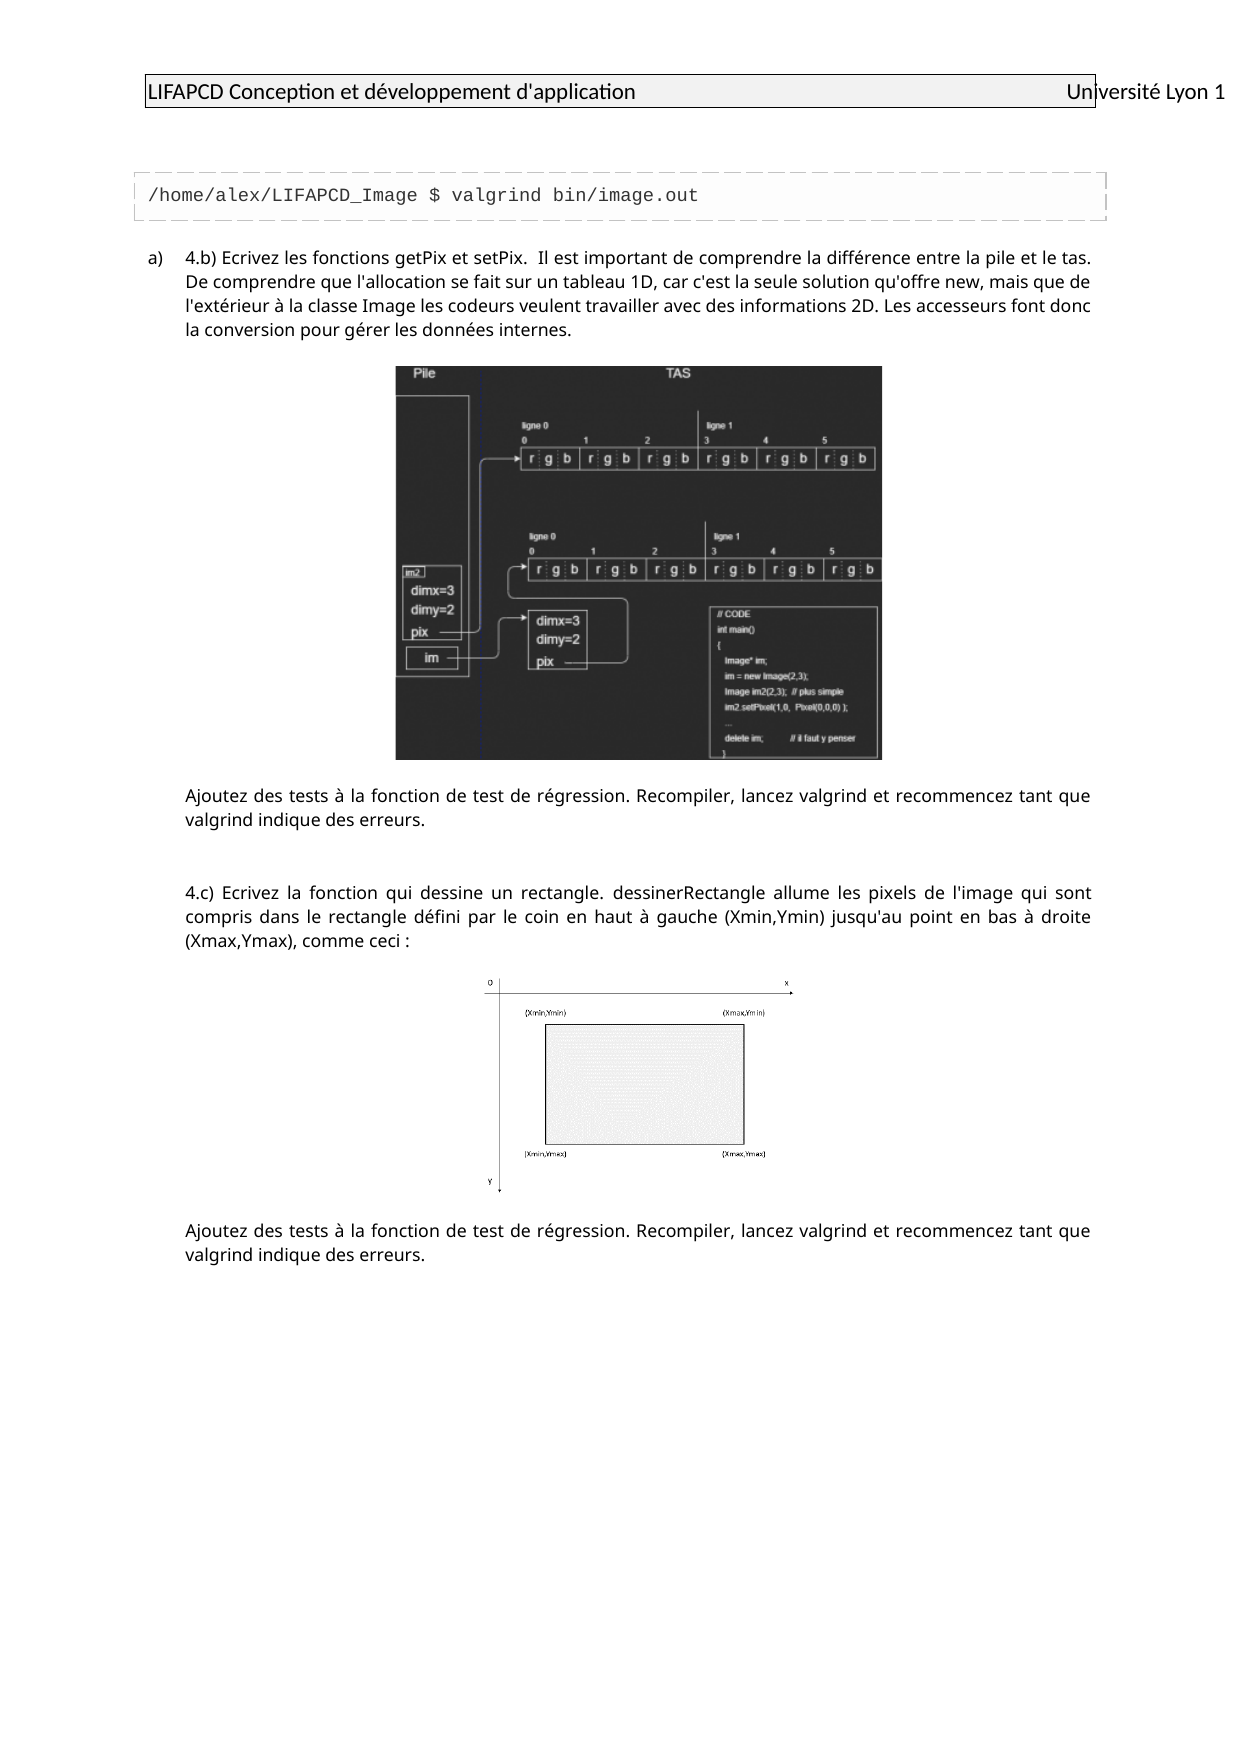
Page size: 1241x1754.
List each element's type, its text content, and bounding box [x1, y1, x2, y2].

list Ajoutez des tests à la fonction de test de régression. Recompiler, lancez valgrind et recommencez tant que valgrind indique des erreurs. [185, 783, 1093, 832]
picture [482, 976, 795, 1195]
text 4.b) Ecrivez les fonctions getPix et setPix. Il est important de comprendre la différence entre la pile et le tas. De comprendre que l'allocation se fait sur un tableau 1D, car c'est la seule solution qu'offre new, mais que de l'extérieur à la classe Image les codeurs veulent travailler avec des informations 2D. Les accesseurs font donc la conversion pour gérer les données internes. [148, 245, 1093, 342]
list Ajoutez des tests à la fonction de test de régression. Recompiler, lancez valgrind et recommencez tant que valgrind indique des erreurs. [185, 1219, 1093, 1267]
picture [395, 366, 883, 760]
text /home/alex/LIFAPCD_Image $ valgrind bin/image.out [133, 172, 1107, 221]
list 4.c) Ecrivez la fonction qui dessine un rectangle. dessinerRectangle allume les pixels de l'image qui sont compris dans le rectangle défini par le coin en haut à gauche (Xmin,Ymin) jusqu'au point en bas à droite (Xmax,Ymax), comme ceci : [185, 928, 1093, 953]
